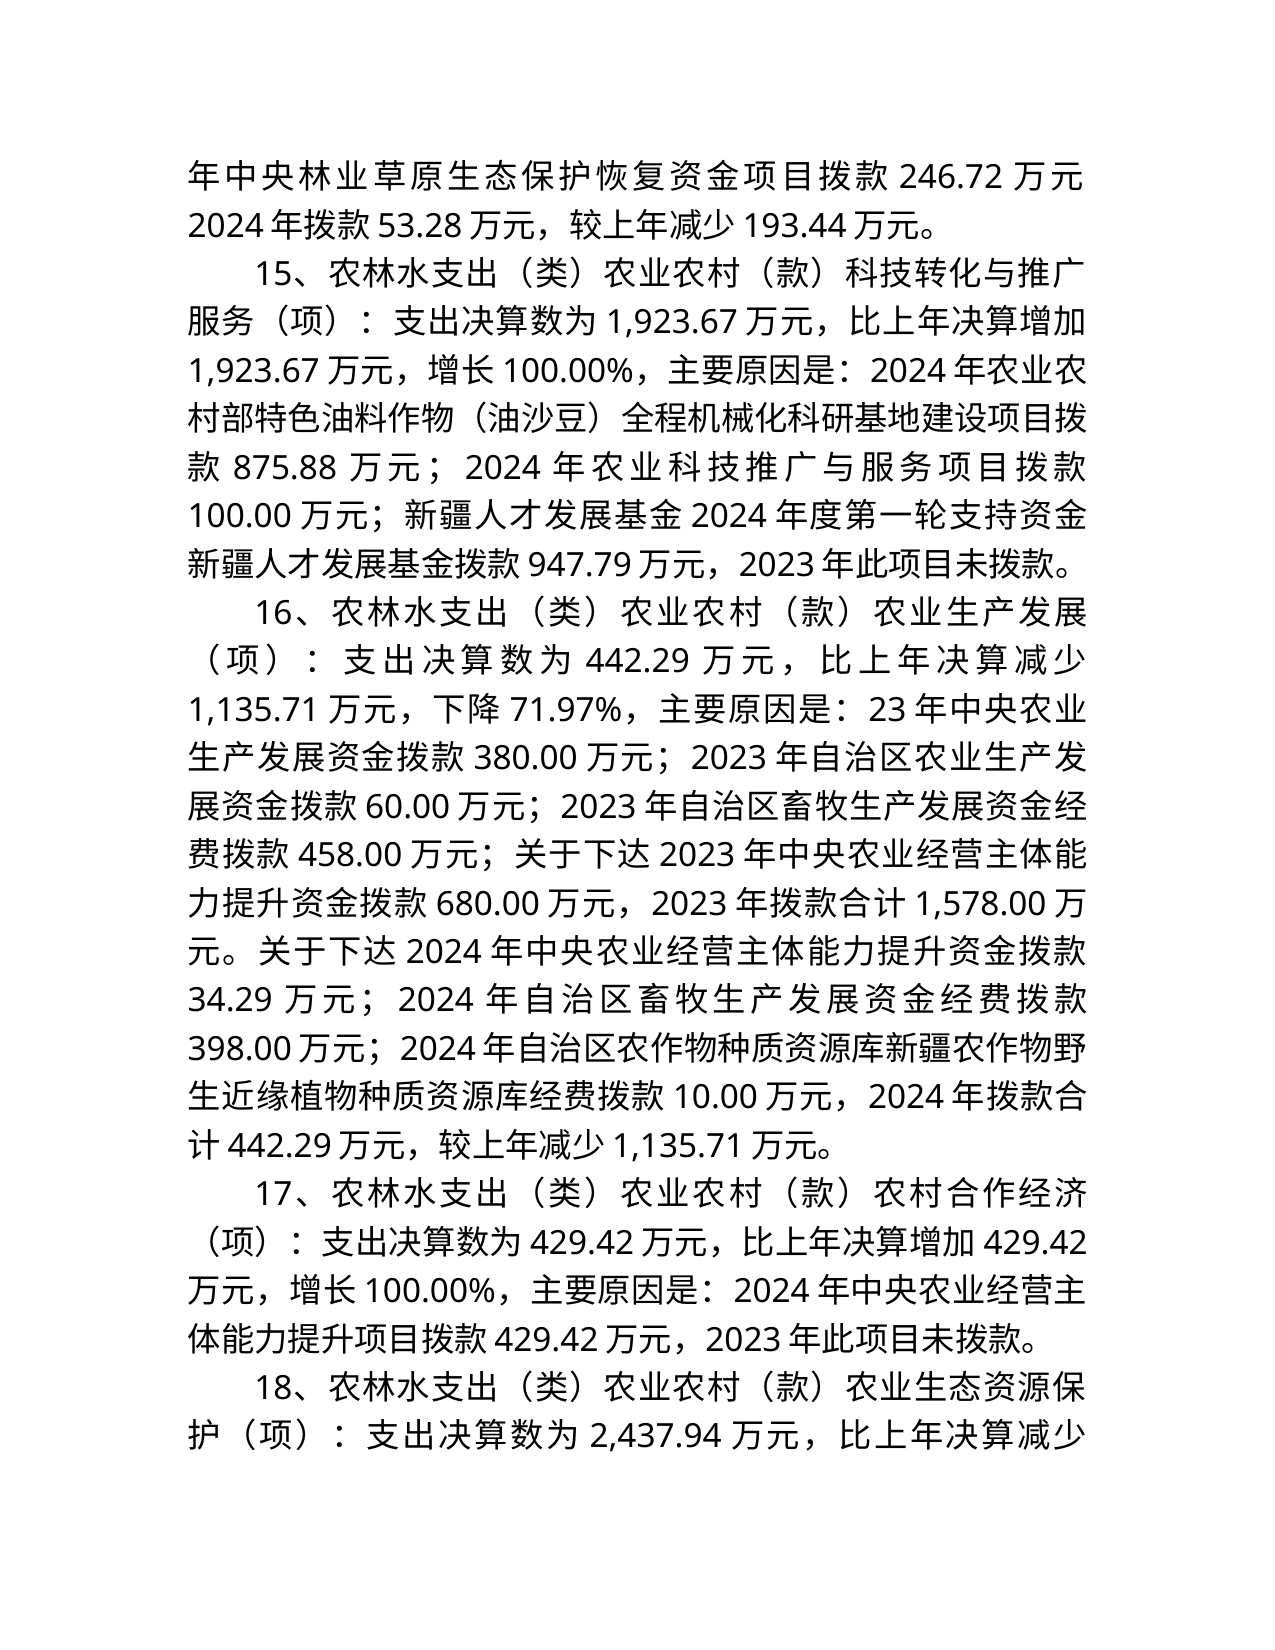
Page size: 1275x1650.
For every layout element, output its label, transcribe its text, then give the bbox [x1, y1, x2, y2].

text 16、农林水支出（类）农业农村（款）农业生产发展（项）：支出决算数为442.29万元，比上年决算减少1,135.71万元，下降71.97%，主要原因是：23年中央农业生产发展资金拨款380.00万元；2023年自治区农业生产发展资金拨款60.00万元；2023年自治区畜牧生产发展资金经费拨款458.00万元；关于下达2023年中央农业经营主体能力提升资金拨款680.00万元，2023年拨款合计1,578.00万元。关于下达2024年中央农业经营主体能力提升资金拨款34.29万元；2024年自治区畜牧生产发展资金经费拨款398.00万元；2024年自治区农作物种质资源库新疆农作物野生近缘植物种质资源库经费拨款10.00万元，2024年拨款合计442.29万元，较上年减少1,135.71万元。 [187, 586, 1087, 1167]
text 15、农林水支出（类）农业农村（款）科技转化与推广服务（项）：支出决算数为1,923.67万元，比上年决算增加1,923.67万元，增长100.00%，主要原因是：2024年农业农村部特色油料作物（油沙豆）全程机械化科研基地建设项目拨款875.88万元；2024年农业科技推广与服务项目拨款100.00万元；新疆人才发展基金2024年度第一轮支持资金新疆人才发展基金拨款947.79万元，2023年此项目未拨款。 [187, 247, 1087, 586]
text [187, 1361, 1087, 1458]
text 17、农林水支出（类）农业农村（款）农村合作经济（项）：支出决算数为429.42万元，比上年决算增加429.42万元，增长100.00%，主要原因是：2024年中央农业经营主体能力提升项目拨款429.42万元，2023年此项目未拨款。 [187, 1167, 1087, 1361]
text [187, 150, 1087, 247]
